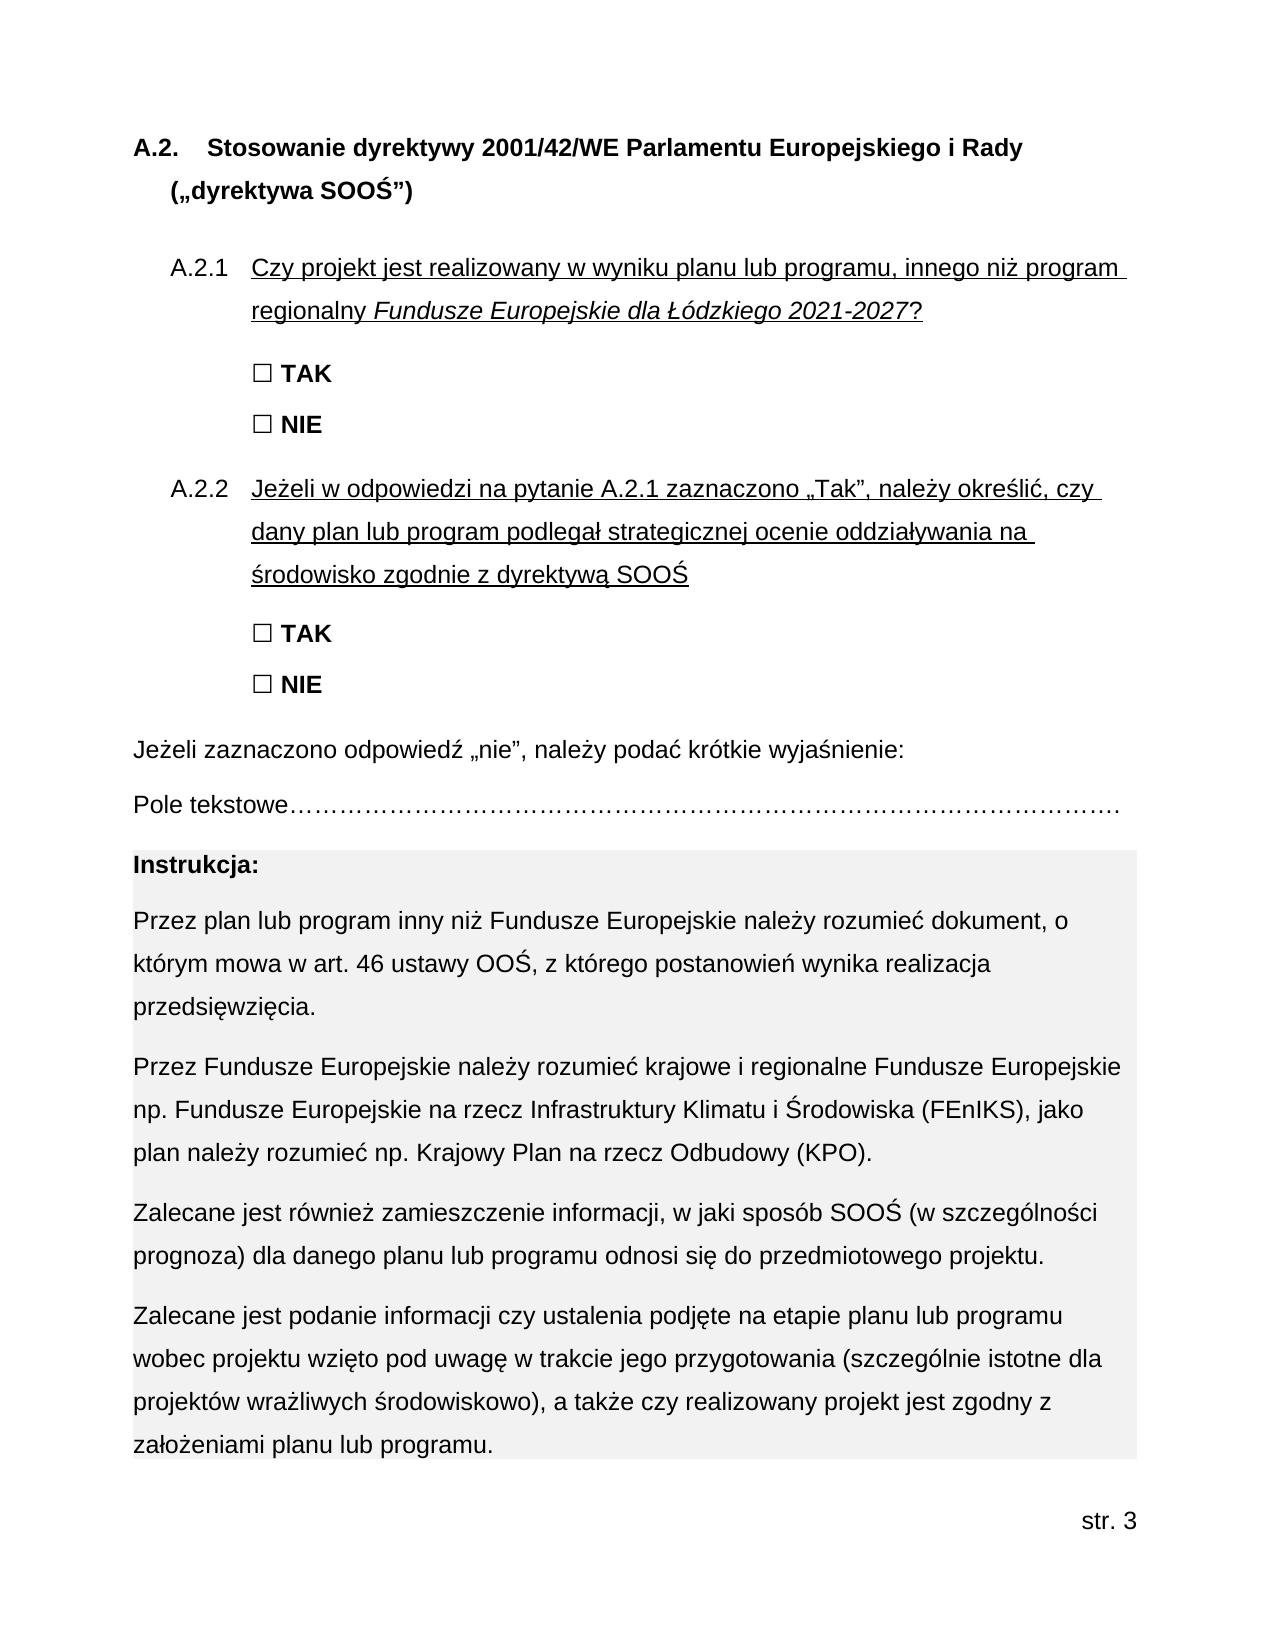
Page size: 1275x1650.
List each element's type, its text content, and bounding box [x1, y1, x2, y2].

text NIE [251, 406, 1137, 441]
text TAK [251, 355, 1137, 389]
text TAK [251, 616, 1137, 650]
text Pole tekstowe………………………………………………………………………………………. [133, 790, 1137, 819]
text Przez plan lub program inny niż Fundusze Europejskie należy rozumieć dokument, o którym mowa w art. 46 ustawy OOŚ, z którego postanowień wynika realizacja przedsięwzięcia. [133, 906, 1137, 1021]
subtitle Stosowanie dyrektywy 2001/42/WE Parlamentu Europejskiego i Rady („dyrektywa SOOŚ”) [133, 133, 1137, 205]
text Instrukcja: [133, 850, 1137, 879]
list Jeżeli w odpowiedzi na pytanie A.2.1 zaznaczono „Tak”, należy określić, czy dany plan lub program podlegał strategicznej ocenie oddziaływania na środowisko zgodnie z dyrektywą SOOŚ [170, 474, 1137, 589]
text Przez Fundusze Europejskie należy rozumieć krajowe i regionalne Fundusze Europejskie np. Fundusze Europejskie na rzecz Infrastruktury Klimatu i Środowiska (FEnIKS), jako plan należy rozumieć np. Krajowy Plan na rzecz Odbudowy (KPO). [133, 1052, 1137, 1167]
text Zalecane jest również zamieszczenie informacji, w jaki sposób SOOŚ (w szczególności prognoza) dla danego planu lub programu odnosi się do przedmiotowego projektu. [133, 1198, 1137, 1270]
text Zalecane jest podanie informacji czy ustalenia podjęte na etapie planu lub programu wobec projektu wzięto pod uwagę w trakcie jego przygotowania (szczególnie istotne dla projektów wrażliwych środowiskowo), a także czy realizowany projekt jest zgodny z założeniami planu lub programu. [133, 1301, 1137, 1459]
text Jeżeli zaznaczono odpowiedź „nie”, należy podać krótkie wyjaśnienie: [133, 735, 1137, 763]
text NIE [251, 667, 1137, 701]
list Czy projekt jest realizowany w wyniku planu lub programu, innego niż program regionalny Fundusze Europejskie dla Łódzkiego 2021-2027? [170, 252, 1137, 324]
